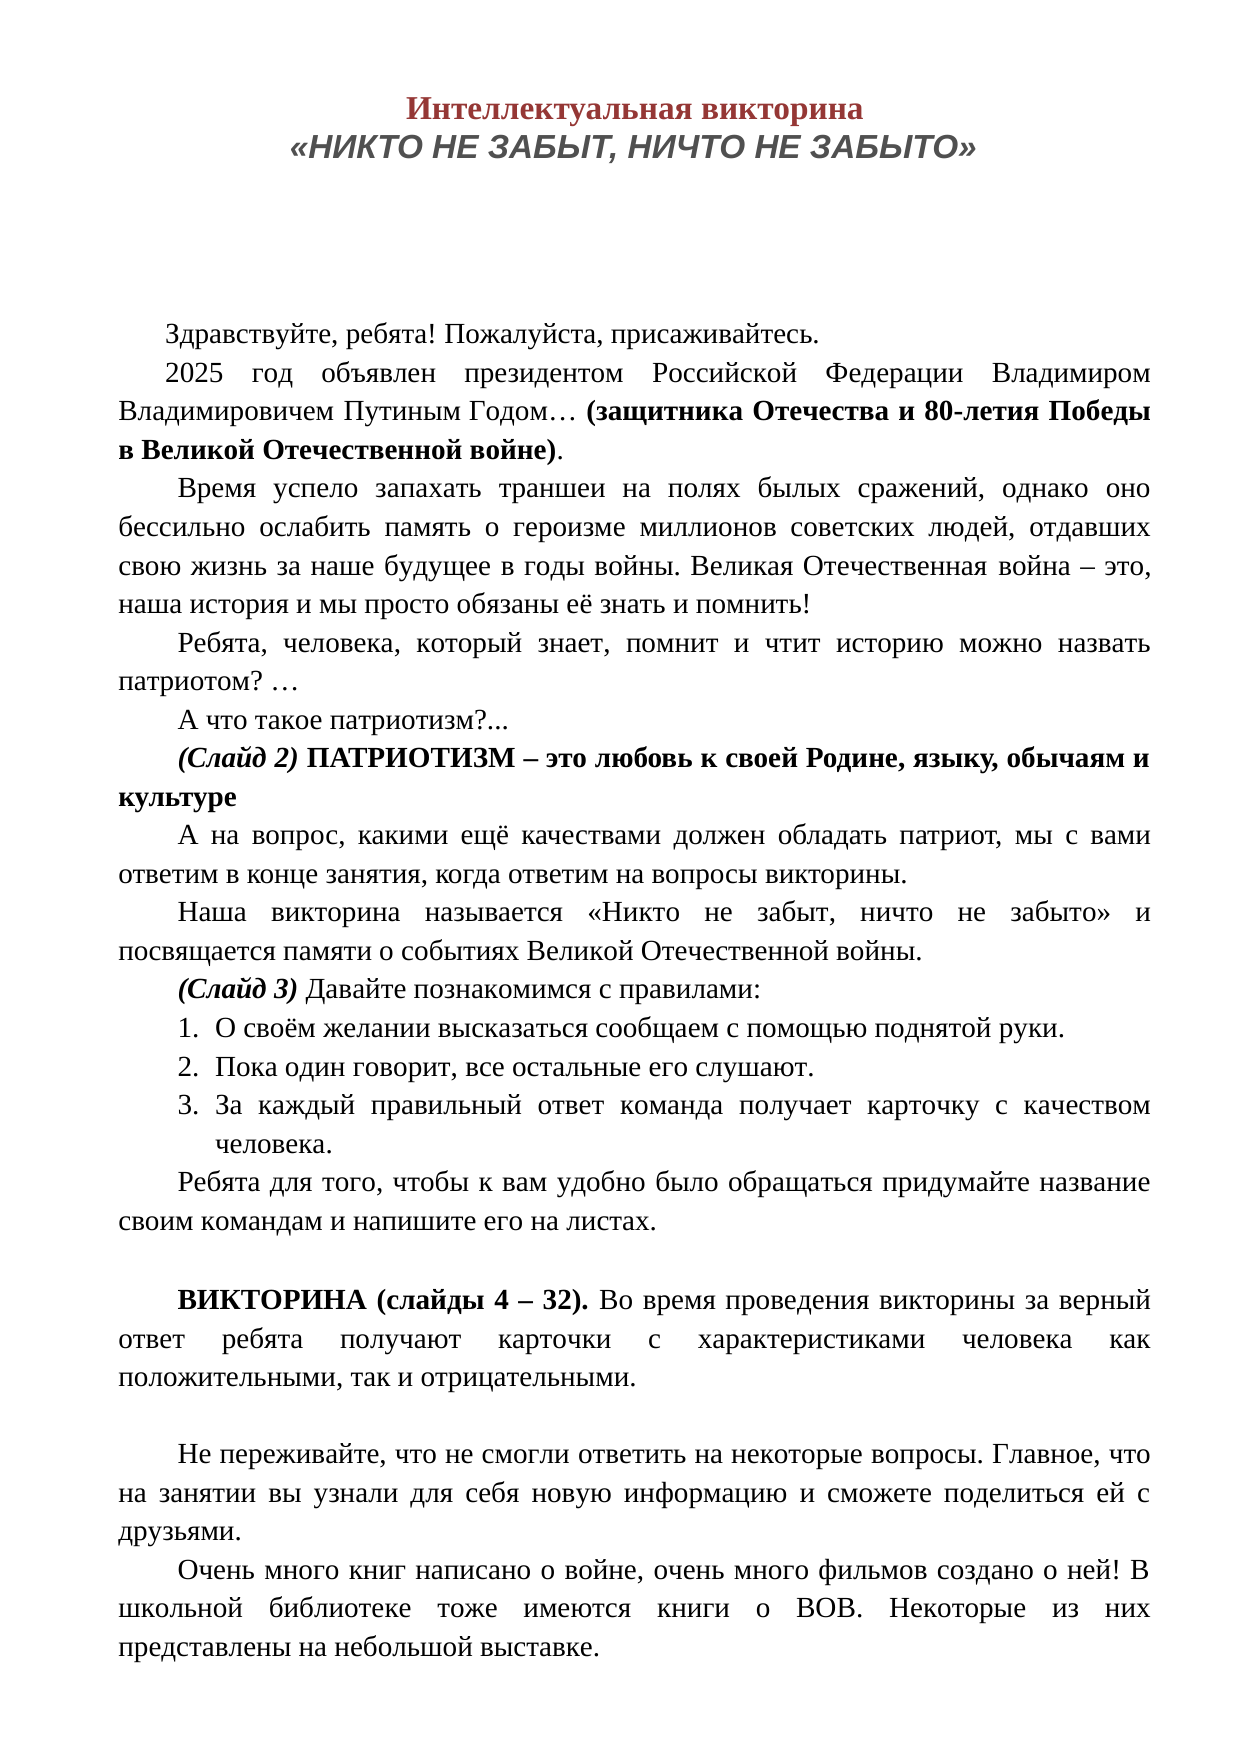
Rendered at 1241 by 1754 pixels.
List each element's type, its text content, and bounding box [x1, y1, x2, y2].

text Интеллектуальная викторина [118, 89, 1152, 127]
text 2025 год объявлен президентом Российской Федерации Владимиром Владимировичем Путиным Годом… (защитника Отечества и 80-летия Победы в Великой Отечественной войне). [118, 355, 1152, 466]
text Наша викторина называется «Никто не забыт, ничто не забыто» и посвящается памяти о событиях Великой Отечественной войны. [118, 894, 1152, 967]
text Очень много книг написано о войне, очень много фильмов создано о ней! В школьной библиотеке тоже имеются книги о ВОВ. Некоторые из них представлены на небольшой выставке. [118, 1552, 1152, 1663]
text А на вопрос, какими ещё качествами должен обладать патриот, мы с вами ответим в конце занятия, когда ответим на вопросы викторины. [118, 817, 1152, 889]
text Ребята, человека, который знает, помнит и чтит историю можно назвать патриотом? … [118, 625, 1152, 697]
list О своём желании высказаться сообщаем с помощью поднятой руки. [177, 1010, 1152, 1044]
text Здравствуйте, ребята! Пожалуйста, присаживайтесь. [118, 316, 1152, 350]
text Ребята для того, чтобы к вам удобно было обращаться придумайте название своим командам и напишите его на листах. [118, 1164, 1152, 1236]
list Пока один говорит, все остальные его слушают. [177, 1049, 1152, 1082]
list За каждый правильный ответ команда получает карточку с качеством человека. [177, 1087, 1152, 1159]
text Время успело запахать траншеи на полях былых сражений, однако оно бессильно ослабить память о героизме миллионов советских людей, отдавших свою жизнь за наше будущее в годы войны. Великая Отечественная война – это, наша история и мы просто обязаны её знать и помнить! [118, 471, 1152, 620]
text ВИКТОРИНА (слайды 4 – 32). Во время проведения викторины за верный ответ ребята получают карточки с характеристиками человека как положительными, так и отрицательными. [118, 1282, 1152, 1393]
text (Слайд 2) ПАТРИОТИЗМ – это любовь к своей Родине, языку, обычаям и культуре [118, 740, 1152, 812]
list Не переживайте, что не смогли ответить на некоторые вопросы. Главное, что на занятии вы узнали для себя новую информацию и сможете поделиться ей с друзьями. [118, 1436, 1152, 1547]
text «НИКТО НЕ ЗАБЫТ, НИЧТО НЕ ЗАБЫТО» [118, 127, 1152, 165]
text (Слайд 3) Давайте познакомимся с правилами: [118, 972, 1152, 1005]
text А что такое патриотизм?... [118, 702, 1152, 735]
